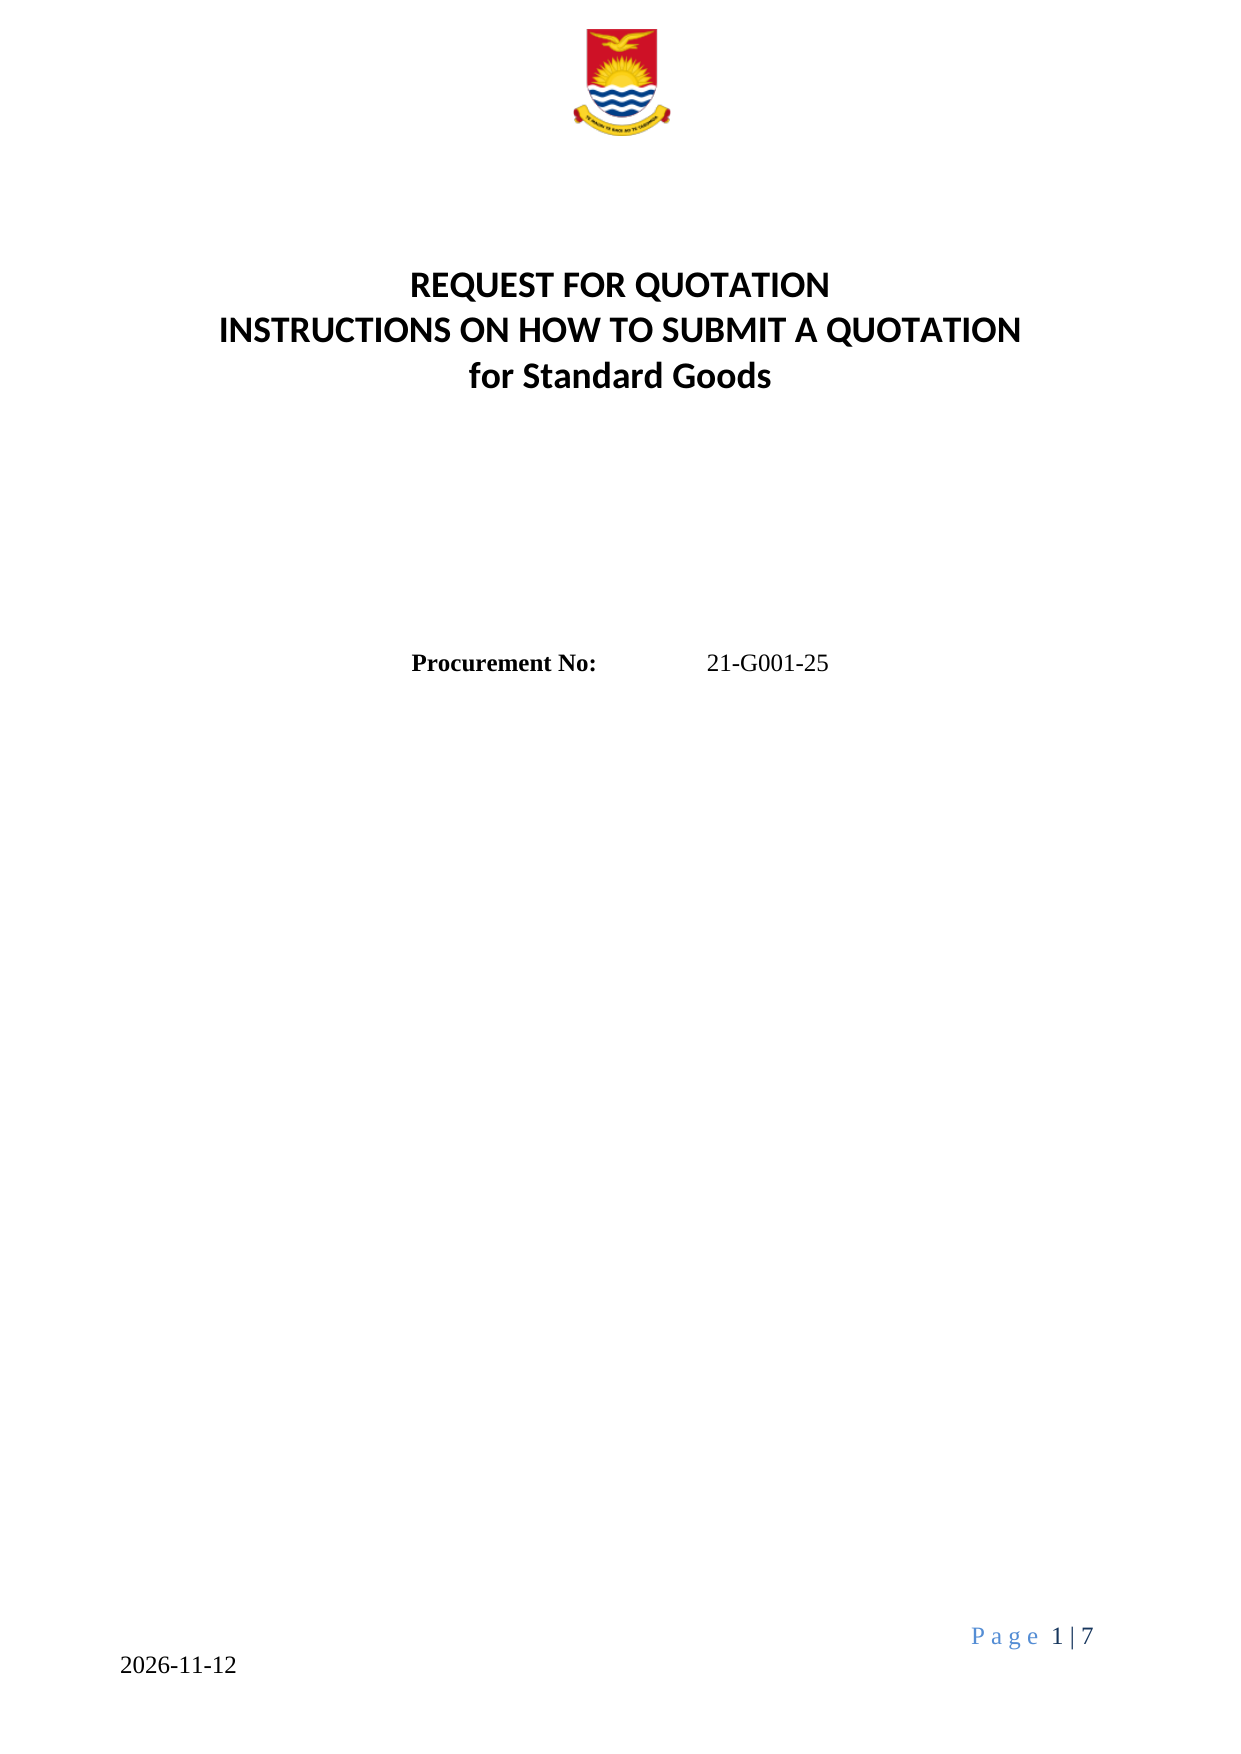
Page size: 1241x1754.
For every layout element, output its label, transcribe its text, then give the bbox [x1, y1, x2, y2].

picture [573, 29, 671, 136]
text Procurement No: 21-G001-25 [120, 648, 1120, 677]
text REQUEST FOR QUOTATION INSTRUCTIONS ON HOW TO SUBMIT A QUOTATION for Standard Goods [120, 261, 1120, 398]
